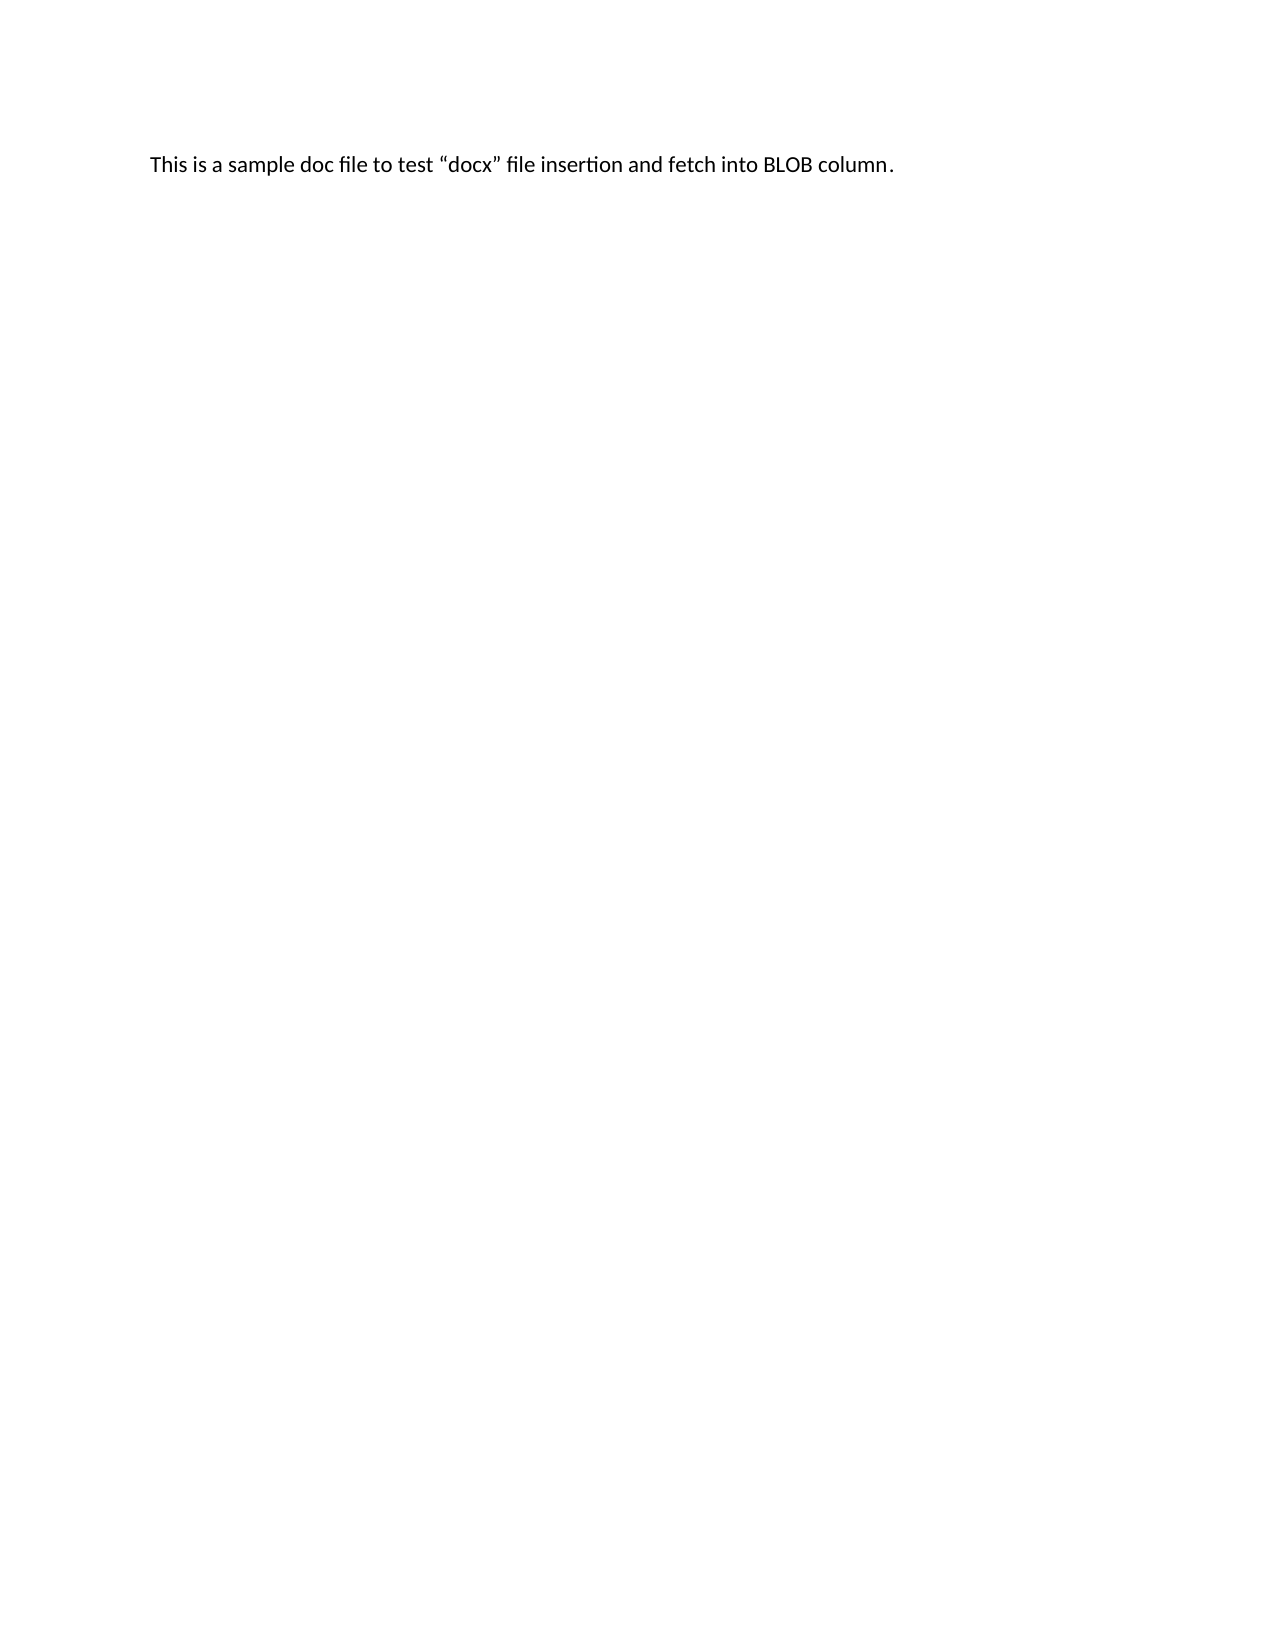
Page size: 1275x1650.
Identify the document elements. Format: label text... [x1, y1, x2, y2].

text This is a sample doc file to test “docx” file insertion and fetch into BLOB column. [150, 150, 1125, 178]
